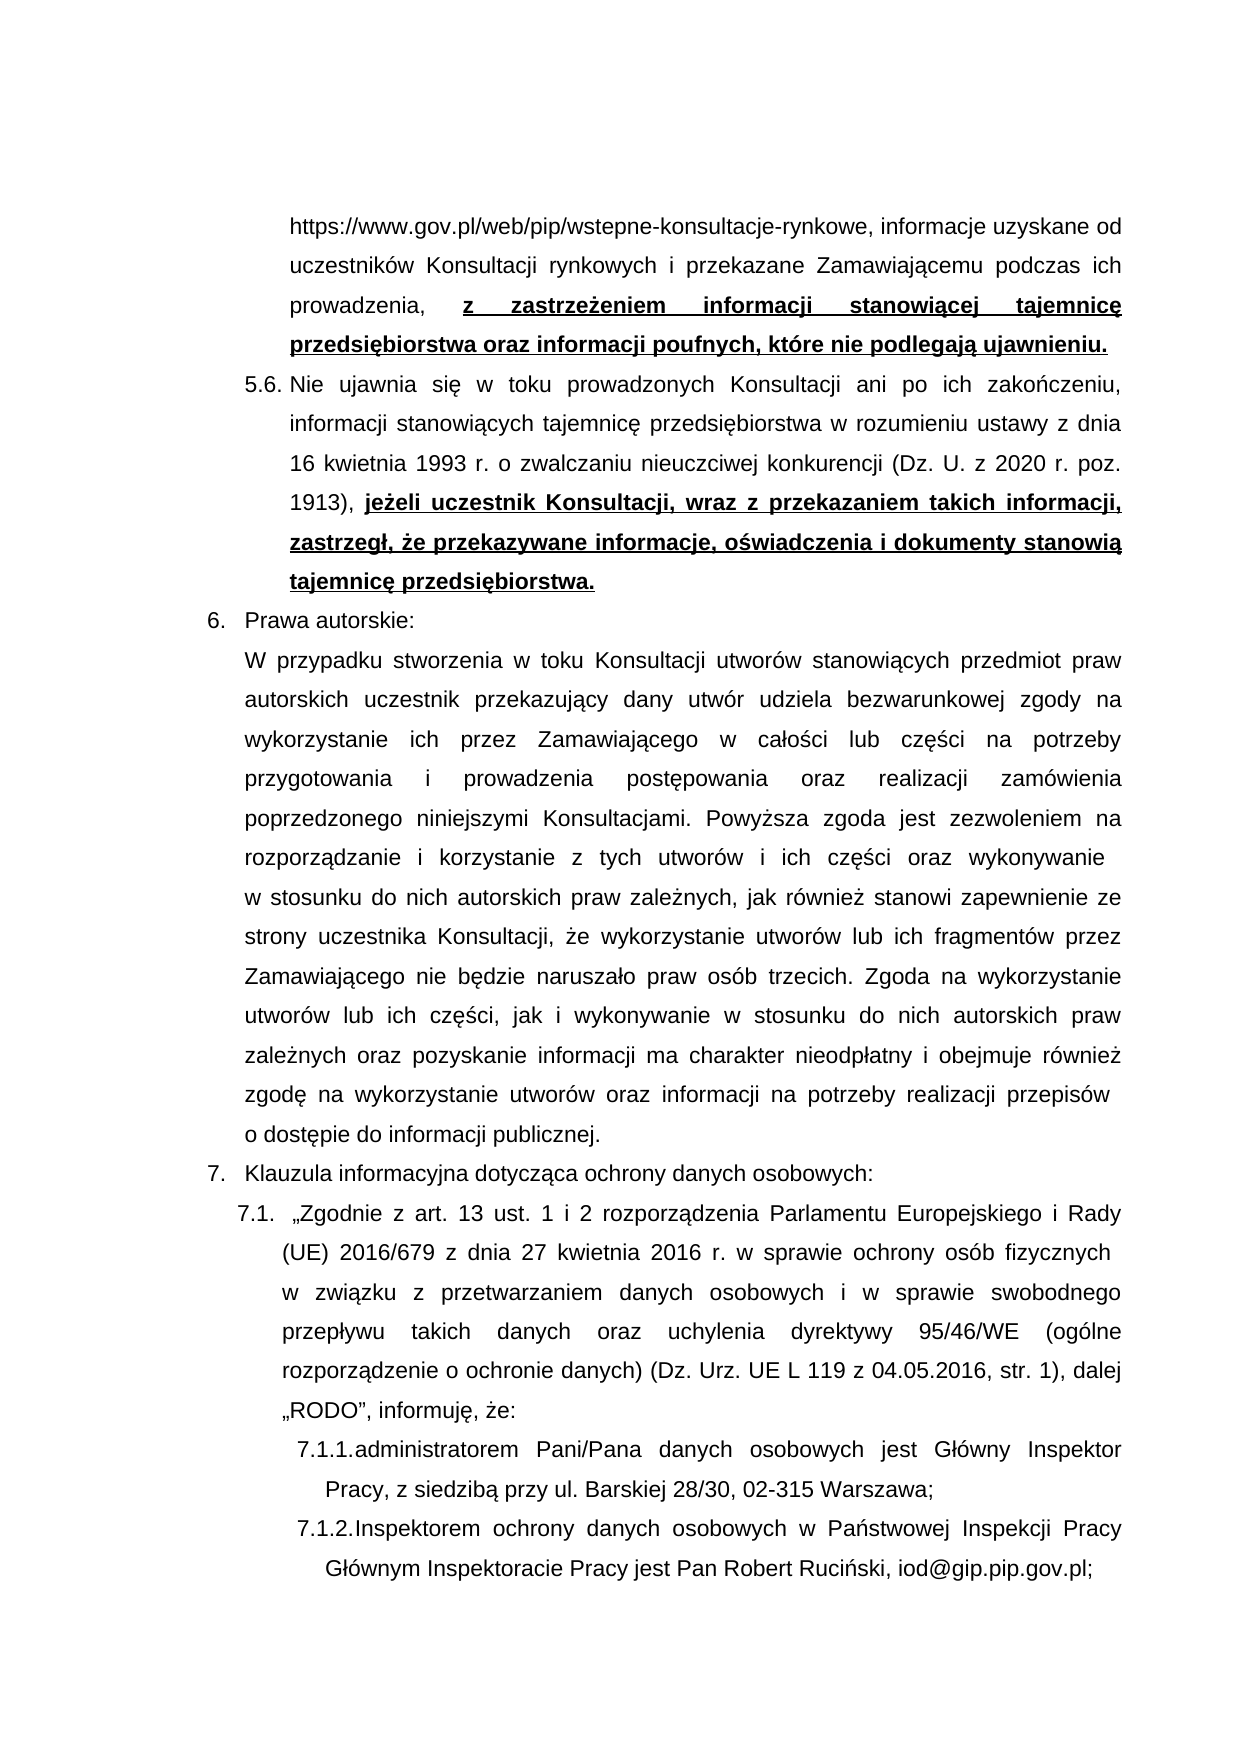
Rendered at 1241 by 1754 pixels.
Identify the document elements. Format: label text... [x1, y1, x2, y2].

list Inspektorem ochrony danych osobowych w Państwowej Inspekcji Pracy Głównym Inspektoracie Pracy jest Pan Robert Ruciński, iod@gip.pip.gov.pl; [297, 1515, 1122, 1581]
list Klauzula informacyjna dotycząca ochrony danych osobowych: [207, 1160, 1122, 1186]
list administratorem Pani/Pana danych osobowych jest Główny Inspektor Pracy, z siedzibą przy ul. Barskiej 28/30, 02-315 Warszawa; [297, 1436, 1122, 1502]
list Nie ujawnia się w toku prowadzonych Konsultacji ani po ich zakończeniu, informacji stanowiących tajemnicę przedsiębiorstwa w rozumieniu ustawy z dnia 16 kwietnia 1993 r. o zwalczaniu nieuczciwej konkurencji (Dz. U. z 2020 r. poz. 1913), jeżeli uczestnik Konsultacji, wraz z przekazaniem takich informacji, zastrzegł, że przekazywane informacje, oświadczenia i dokumenty stanowią tajemnicę przedsiębiorstwa. [244, 371, 1122, 594]
list Prawa autorskie: [207, 607, 1122, 634]
text W przypadku stworzenia w toku Konsultacji utworów stanowiących przedmiot praw autorskich uczestnik przekazujący dany utwór udziela bezwarunkowej zgody na wykorzystanie ich przez Zamawiającego w całości lub części na potrzeby przygotowania i prowadzenia postępowania oraz realizacji zamówienia poprzedzonego niniejszymi Konsultacjami. Powyższa zgoda jest zezwoleniem na rozporządzanie i korzystanie z tych utworów i ich części oraz wykonywanie w stosunku do nich autorskich praw zależnych, jak również stanowi zapewnienie ze strony uczestnika Konsultacji, że wykorzystanie utworów lub ich fragmentów przez Zamawiającego nie będzie naruszało praw osób trzecich. Zgoda na wykorzystanie utworów lub ich części, jak i wykonywanie w stosunku do nich autorskich praw zależnych oraz pozyskanie informacji ma charakter nieodpłatny i obejmuje również zgodę na wykorzystanie utworów oraz informacji na potrzeby realizacji przepisów o dostępie do informacji publicznej. [244, 647, 1122, 1147]
list „Zgodnie z art. 13 ust. 1 i 2 rozporządzenia Parlamentu Europejskiego i Rady (UE) 2016/679 z dnia 27 kwietnia 2016 r. w sprawie ochrony osób fizycznych w związku z przetwarzaniem danych osobowych i w sprawie swobodnego przepływu takich danych oraz uchylenia dyrektywy 95/46/WE (ogólne rozporządzenie o ochronie danych) (Dz. Urz. UE L 119 z 04.05.2016, str. 1), dalej „RODO”, informuję, że: [237, 1199, 1122, 1423]
list https://www.gov.pl/web/pip/wstepne-konsultacje-rynkowe, informacje uzyskane od uczestników Konsultacji rynkowych i przekazane Zamawiającemu podczas ich prowadzenia, z zastrzeżeniem informacji stanowiącej tajemnicę przedsiębiorstwa oraz informacji poufnych, które nie podlegają ujawnieniu. [289, 213, 1122, 357]
